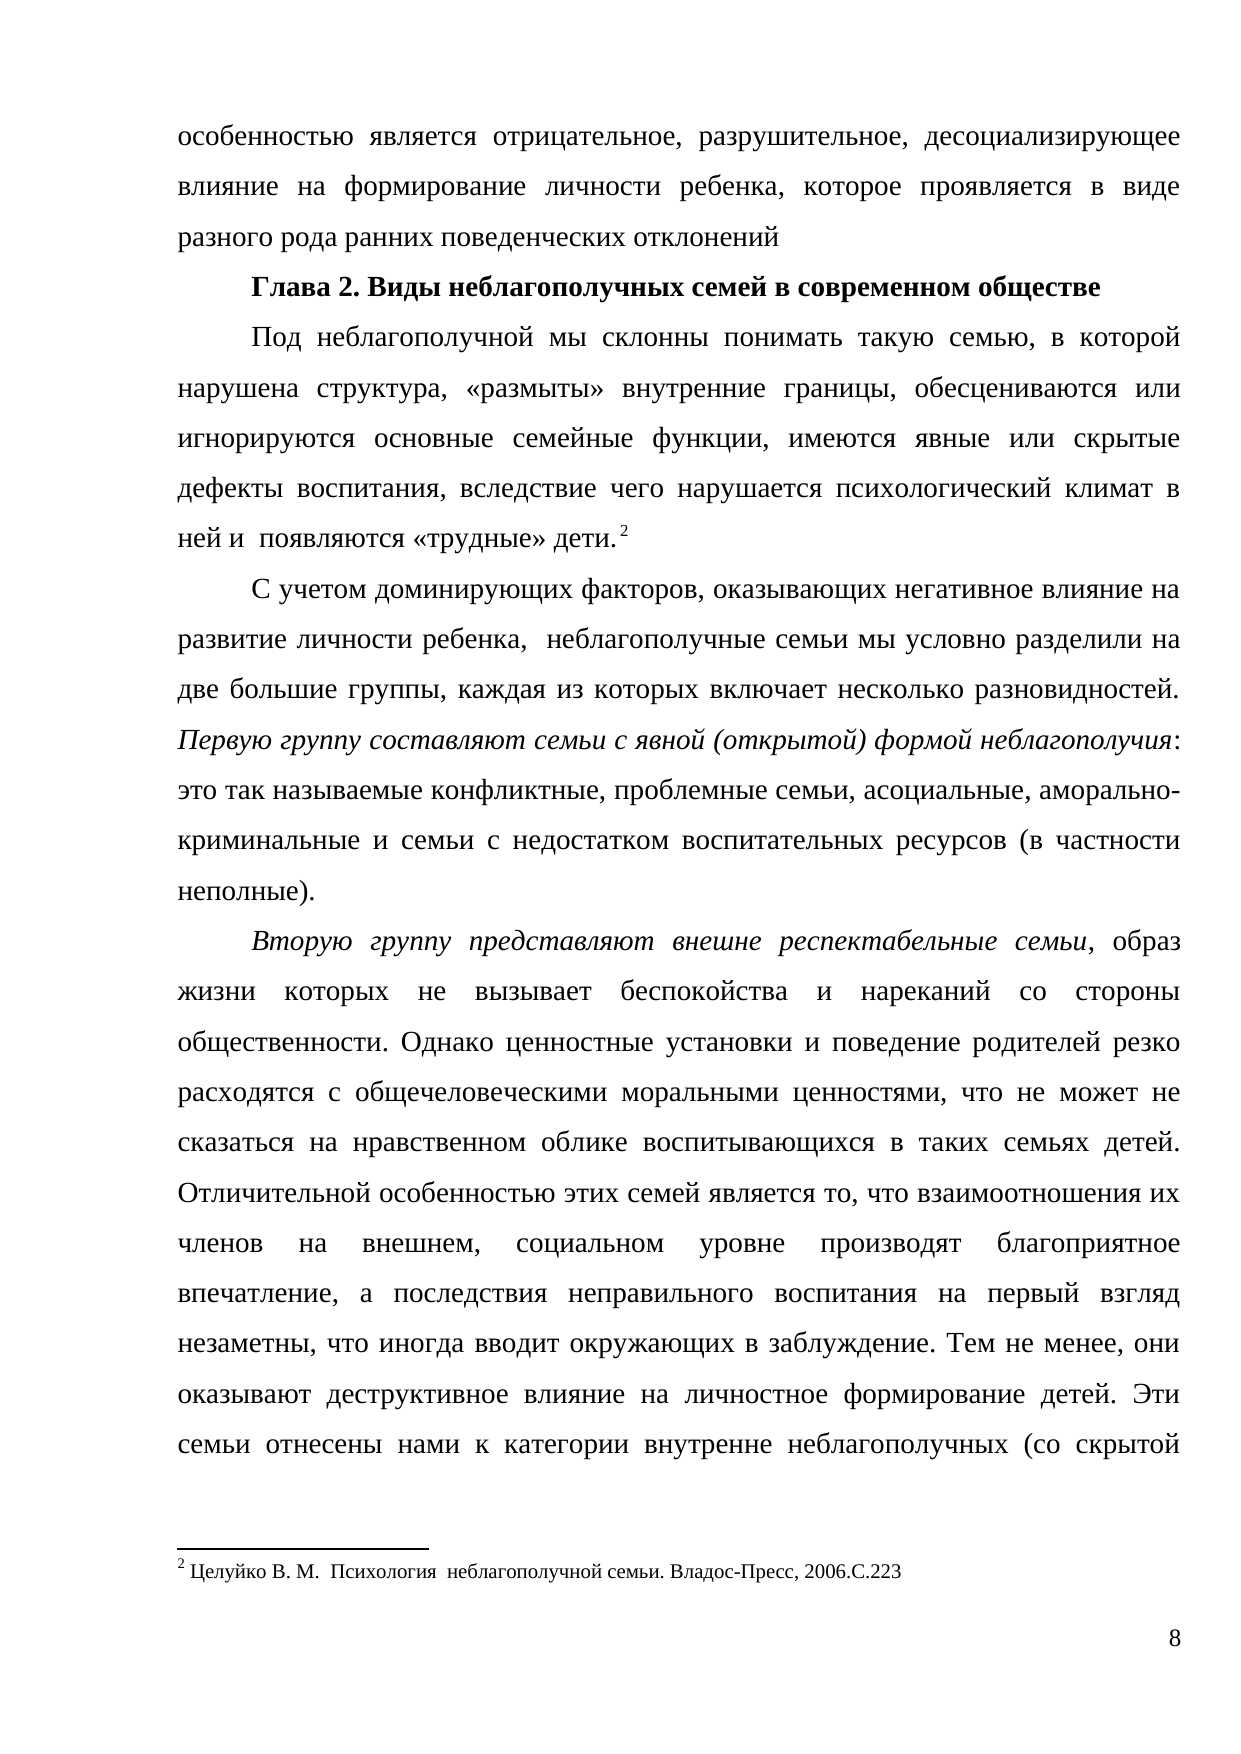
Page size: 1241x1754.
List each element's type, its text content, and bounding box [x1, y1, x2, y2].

text Под неблагополучной мы склонны понимать такую семью, в которой нарушена структура, «размыты» внутренние границы, обесцениваются или игнорируются основные семейные функции, имеются явные или скрытые дефекты воспитания, вследствие чего нарушается психологический климат в ней и появляются «трудные» дети. С учетом доминирующих факторов, оказывающих негативное влияние на развитие личности ребенка, неблагополучные семьи мы условно разделили на две большие группы, каждая из которых включает несколько разновидностей. Первую группу составляют семьи с явной (открытой) формой неблагополучия: это так называемые конфликтные, проблемные семьи, асоциальные, аморально-криминальные и семьи с недостатком воспитательных ресурсов (в частности неполные). [177, 319, 1181, 906]
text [177, 923, 1181, 1460]
text Глава 2. Виды неблагополучных семей в современном обществе [251, 269, 1181, 303]
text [177, 118, 1181, 252]
